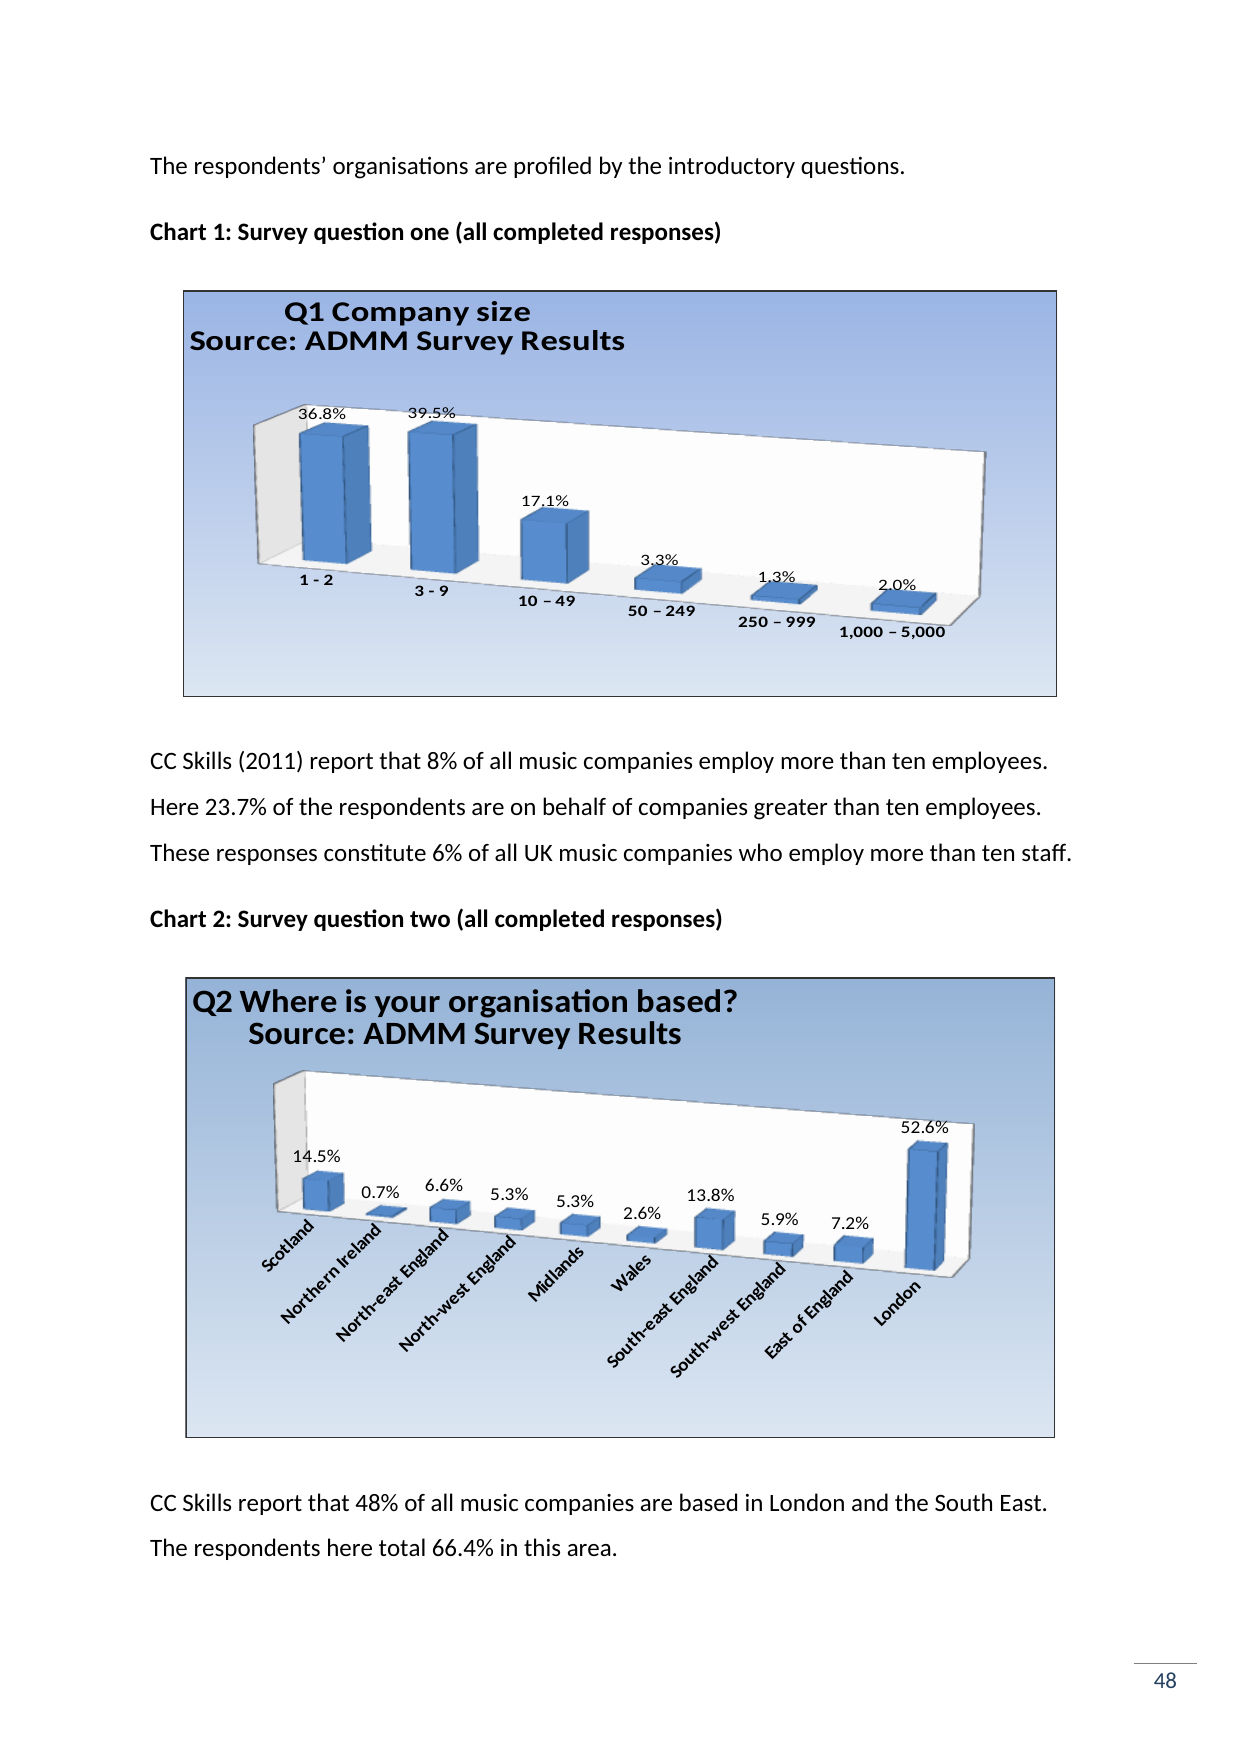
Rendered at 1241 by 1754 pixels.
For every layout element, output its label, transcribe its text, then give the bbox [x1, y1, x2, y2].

text CC Skills report that 48% of all music companies are based in London and the South East. The respondents here total 66.4% in this area. [150, 1487, 1090, 1563]
text The respondents’ organisations are profiled by the introductory questions. [150, 150, 1090, 181]
text Chart 2: Survey question two (all completed responses) [150, 903, 1090, 957]
text CC Skills (2011) report that 8% of all music companies employ more than ten employees. Here 23.7% of the respondents are on behalf of companies greater than ten employees. These responses constitute 6% of all UK music companies who employ more than ten staff. [150, 746, 1090, 867]
text Chart 1: Survey question one (all completed responses) [150, 217, 1090, 270]
